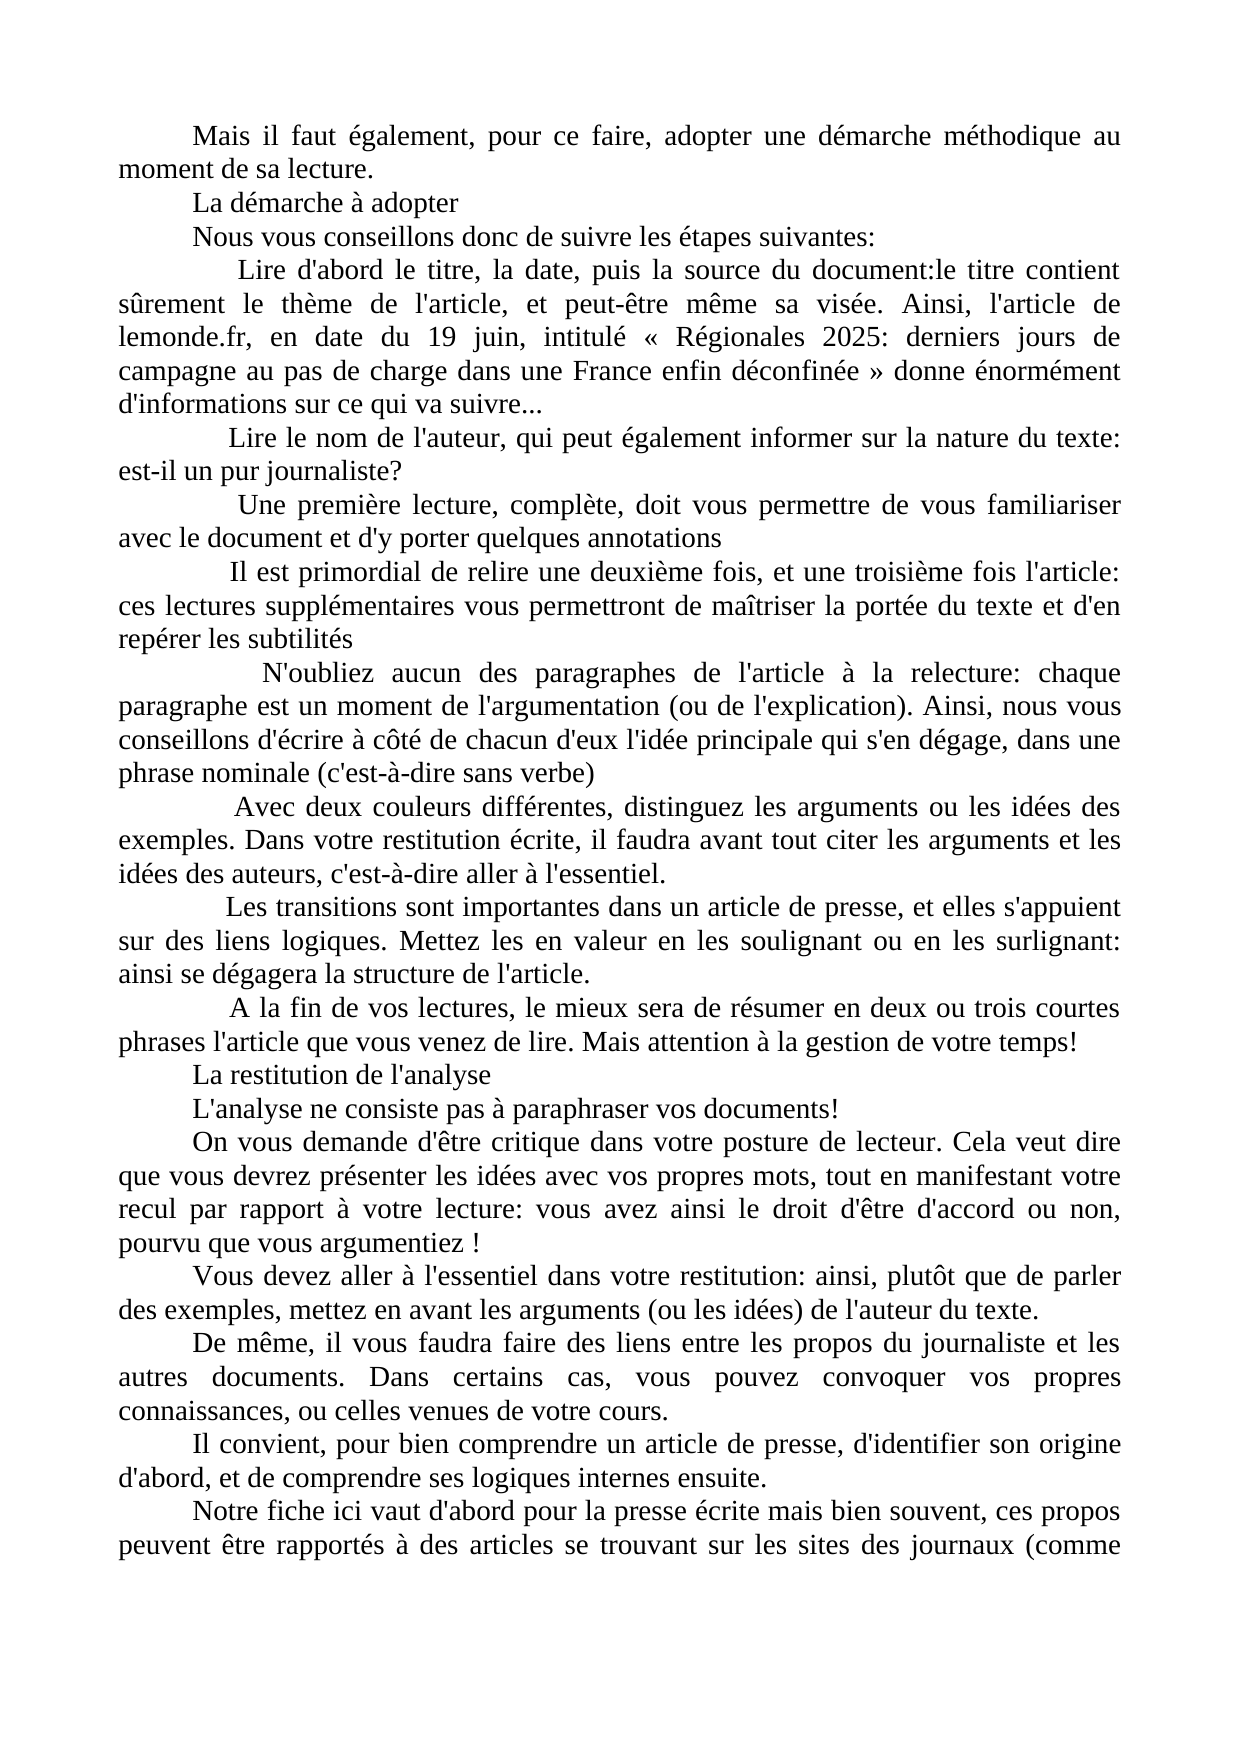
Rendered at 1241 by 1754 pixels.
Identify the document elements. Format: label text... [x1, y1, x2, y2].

text N'oubliez aucun des paragraphes de l'article à la relecture: chaque paragraphe est un moment de l'argumentation (ou de l'explication). Ainsi, nous vous conseillons d'écrire à côté de chacun d'eux l'idée principale qui s'en dégage, dans une phrase nominale (c'est-à-dire sans verbe) [118, 655, 1122, 789]
text L'analyse ne consiste pas à paraphraser vos documents! [118, 1091, 1122, 1124]
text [118, 1493, 1122, 1560]
text Les transitions sont importantes dans un article de presse, et elles s'appuient sur des liens logiques. Mettez les en valeur en les soulignant ou en les surlignant: ainsi se dégagera la structure de l'article. [118, 889, 1122, 990]
text La démarche à adopter [118, 185, 1122, 219]
text Mais il faut également, pour ce faire, adopter une démarche méthodique au moment de sa lecture. [118, 118, 1122, 185]
text Vous devez aller à l'essentiel dans votre restitution: ainsi, plutôt que de parler des exemples, mettez en avant les arguments (ou les idées) de l'auteur du texte. [118, 1258, 1122, 1326]
text Avec deux couleurs différentes, distinguez les arguments ou les idées des exemples. Dans votre restitution écrite, il faudra avant tout citer les arguments et les idées des auteurs, c'est-à-dire aller à l'essentiel. [118, 789, 1122, 889]
text De même, il vous faudra faire des liens entre les propos du journaliste et les autres documents. Dans certains cas, vous pouvez convoquer vos propres connaissances, ou celles venues de votre cours. [118, 1326, 1122, 1426]
text Lire le nom de l'auteur, qui peut également informer sur la nature du texte: est-il un pur journaliste? [118, 420, 1122, 487]
text Nous vous conseillons donc de suivre les étapes suivantes: [118, 219, 1122, 252]
text Il convient, pour bien comprendre un article de presse, d'identifier son origine d'abord, et de comprendre ses logiques internes ensuite. [118, 1426, 1122, 1493]
text A la fin de vos lectures, le mieux sera de résumer en deux ou trois courtes phrases l'article que vous venez de lire. Mais attention à la gestion de votre temps! [118, 990, 1122, 1057]
text On vous demande d'être critique dans votre posture de lecteur. Cela veut dire que vous devrez présenter les idées avec vos propres mots, tout en manifestant votre recul par rapport à votre lecture: vous avez ainsi le droit d'être d'accord ou non, pourvu que vous argumentiez ! [118, 1124, 1122, 1258]
text La restitution de l'analyse [118, 1057, 1122, 1091]
text Il est primordial de relire une deuxième fois, et une troisième fois l'article: ces lectures supplémentaires vous permettront de maîtriser la portée du texte et d'en repérer les subtilités [118, 554, 1122, 655]
text Une première lecture, complète, doit vous permettre de vous familiariser avec le document et d'y porter quelques annotations [118, 487, 1122, 554]
text Lire d'abord le titre, la date, puis la source du document:le titre contient sûrement le thème de l'article, et peut-être même sa visée. Ainsi, l'article de lemonde.fr, en date du 19 juin, intitulé « Régionales 2025: derniers jours de campagne au pas de charge dans une France enfin déconfinée » donne énormément d'informations sur ce qui va suivre... [118, 252, 1122, 420]
